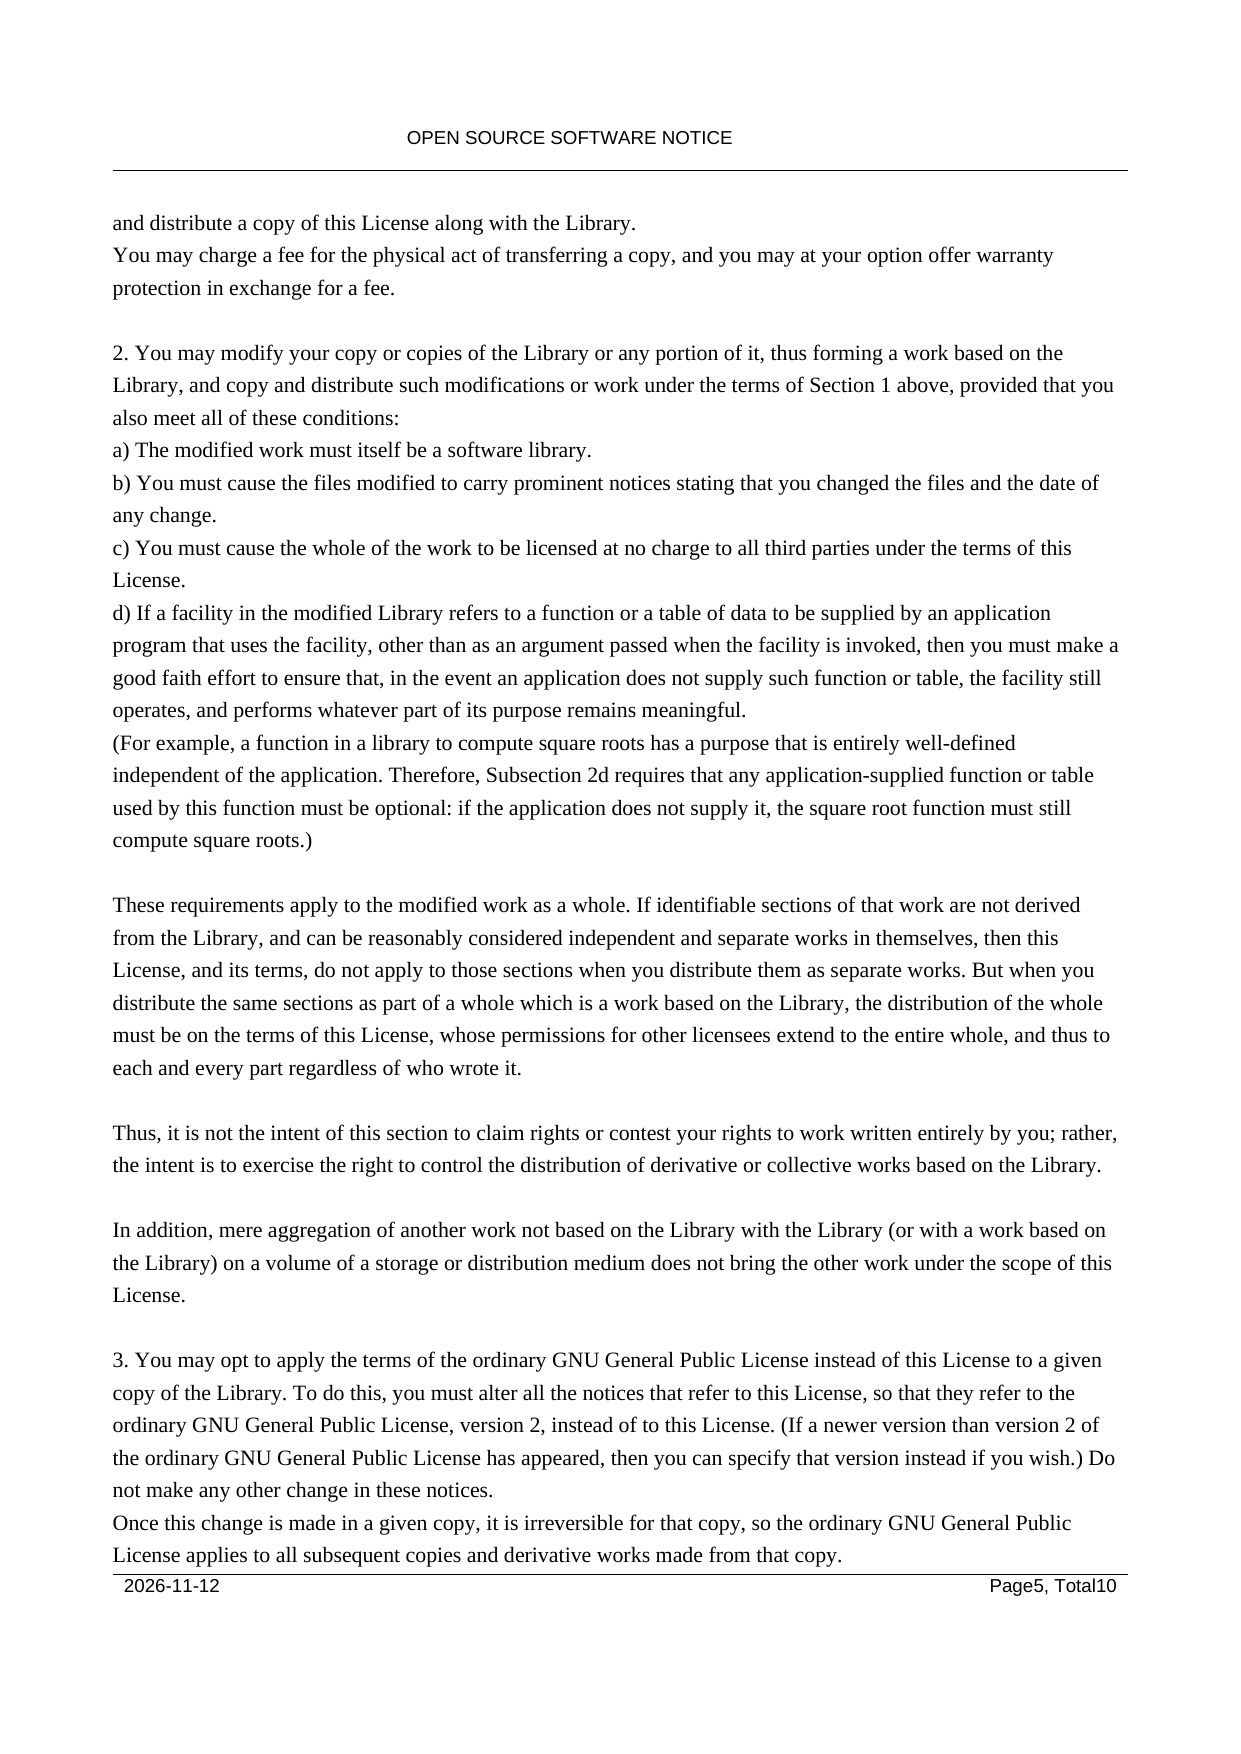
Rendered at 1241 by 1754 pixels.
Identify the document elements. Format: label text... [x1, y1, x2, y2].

text Once this change is made in a given copy, it is irreversible for that copy, so the ordinary GNU General Public License applies to all subsequent copies and derivative works made from that copy. [112, 1506, 1128, 1571]
text 2. You may modify your copy or copies of the Library or any portion of it, thus forming a work based on the Library, and copy and distribute such modifications or work under the terms of Section 1 above, provided that you also meet all of these conditions: [112, 336, 1128, 434]
text 3. You may opt to apply the terms of the ordinary GNU General Public License instead of this License to a given copy of the Library. To do this, you must alter all the notices that refer to this License, so that they refer to the ordinary GNU General Public License, version 2, instead of to this License. (If a newer version than version 2 of the ordinary GNU General Public License has appeared, then you can specify that version instead if you wish.) Do not make any other change in these notices. [112, 1344, 1128, 1506]
text c) You must cause the whole of the work to be licensed at no charge to all third parties under the terms of this License. [112, 531, 1128, 596]
text b) You must cause the files modified to carry prominent notices stating that you changed the files and the date of any change. [112, 466, 1128, 531]
text (For example, a function in a library to compute square roots has a purpose that is entirely well-defined independent of the application. Therefore, Subsection 2d requires that any application-supplied function or table used by this function must be optional: if the application does not supply it, the square root function must still compute square roots.) [112, 726, 1128, 856]
text You may charge a fee for the physical act of transferring a copy, and you may at your option offer warranty protection in exchange for a fee. [112, 239, 1128, 304]
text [112, 206, 1128, 239]
text In addition, mere aggregation of another work not based on the Library with the Library (or with a work based on the Library) on a volume of a storage or distribution medium does not bring the other work under the scope of this License. [112, 1214, 1128, 1311]
text d) If a facility in the modified Library refers to a function or a table of data to be supplied by an application program that uses the facility, other than as an argument passed when the facility is invoked, then you must make a good faith effort to ensure that, in the event an application does not supply such function or table, the facility still operates, and performs whatever part of its purpose remains meaningful. [112, 596, 1128, 726]
text Thus, it is not the intent of this section to claim rights or contest your rights to work written entirely by you; rather, the intent is to exercise the right to control the distribution of derivative or collective works based on the Library. [112, 1116, 1128, 1181]
text a) The modified work must itself be a software library. [112, 434, 1128, 466]
text These requirements apply to the modified work as a whole. If identifiable sections of that work are not derived from the Library, and can be reasonably considered independent and separate works in themselves, then this License, and its terms, do not apply to those sections when you distribute them as separate works. But when you distribute the same sections as part of a whole which is a work based on the Library, the distribution of the whole must be on the terms of this License, whose permissions for other licensees extend to the entire whole, and thus to each and every part regardless of who wrote it. [112, 889, 1128, 1084]
